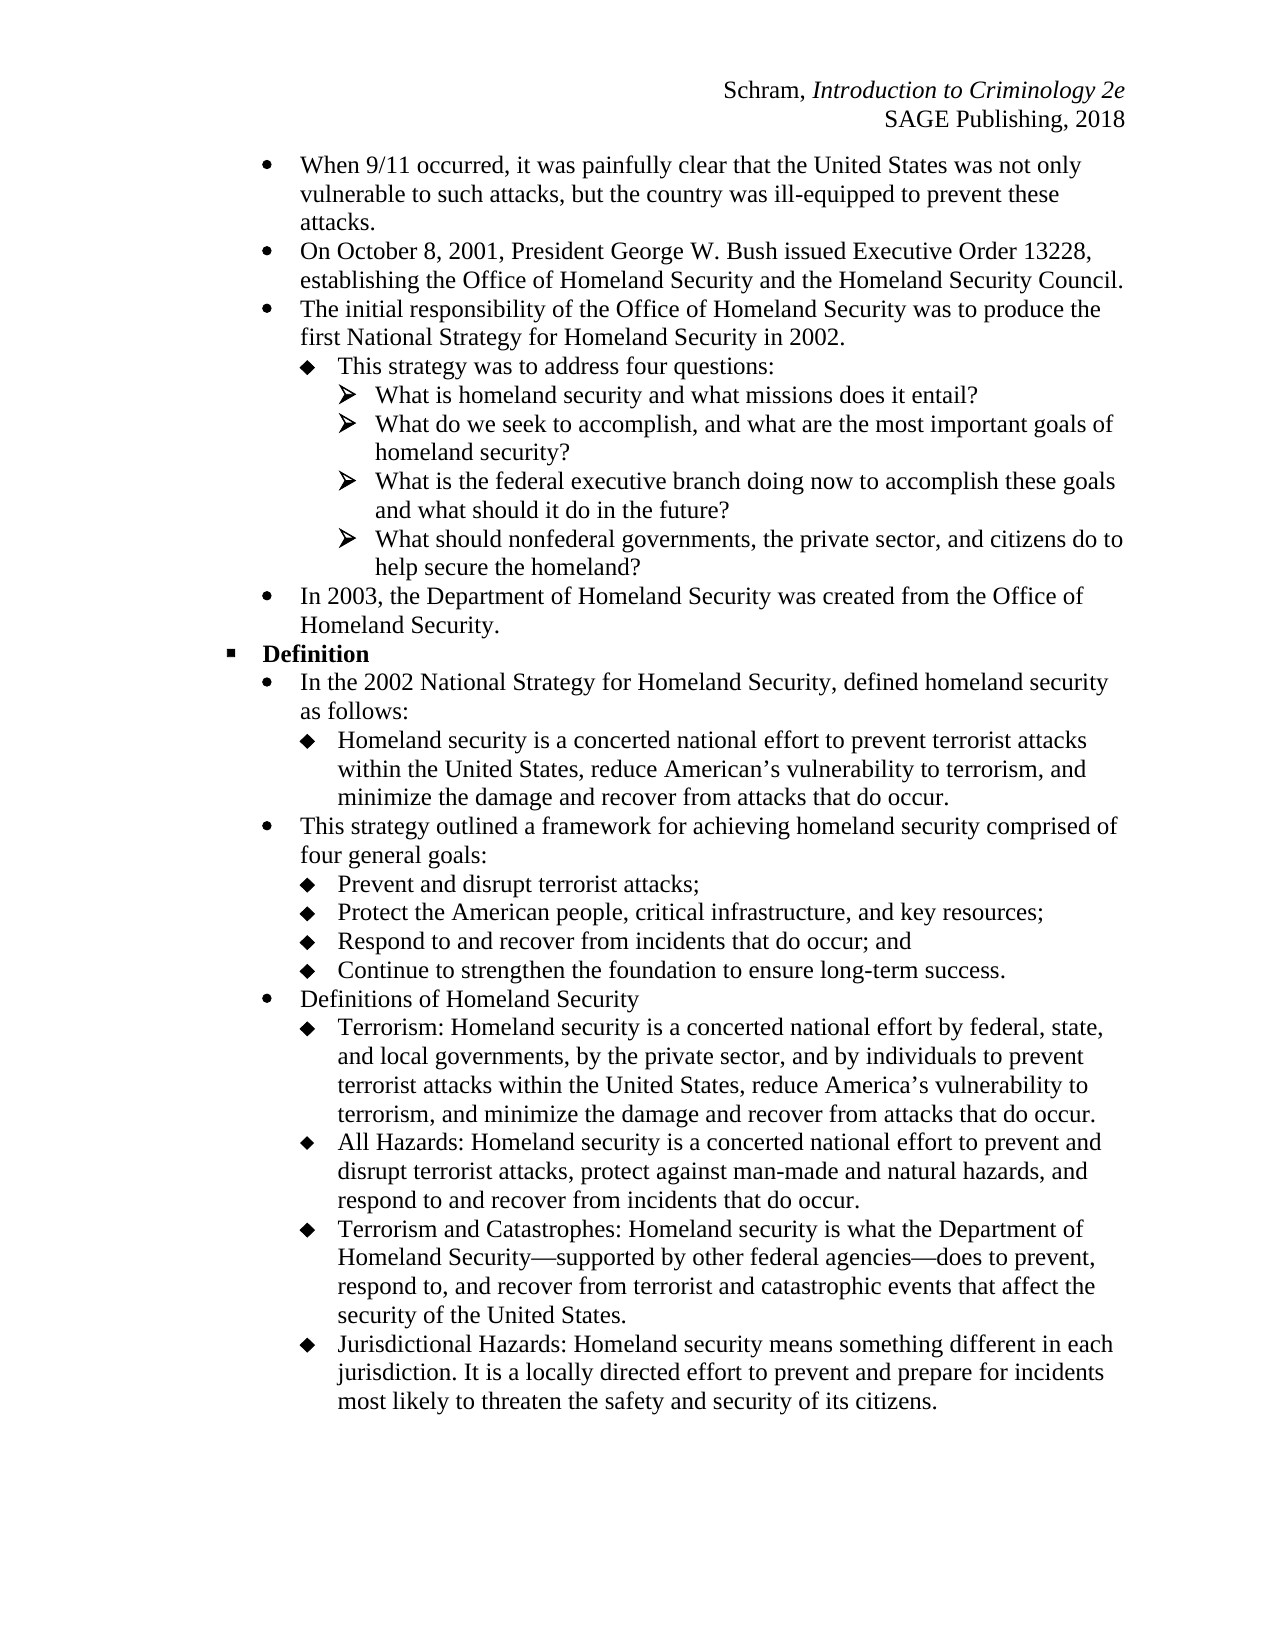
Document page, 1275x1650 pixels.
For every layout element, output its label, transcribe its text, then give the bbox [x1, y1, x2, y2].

list Jurisdictional Hazards: Homeland security means something different in each jurisdiction. It is a locally directed effort to prevent and prepare for incidents most likely to threaten the safety and security of its citizens. [300, 1329, 1125, 1415]
list Continue to strengthen the foundation to ensure long-term success. [300, 955, 1125, 984]
list Protect the American people, critical infrastructure, and key resources; [300, 897, 1125, 926]
list All Hazards: Homeland security is a concerted national effort to prevent and disrupt terrorist attacks, protect against man-made and natural hazards, and respond to and recover from incidents that do occur. [300, 1127, 1125, 1214]
list In 2003, the Department of Homeland Security was created from the Office of Homeland Security. [262, 581, 1125, 639]
list When 9/11 occurred, it was painfully clear that the United States was not only vulnerable to such attacks, but the country was ill-equipped to prevent these attacks. [262, 150, 1125, 236]
list What do we seek to accomplish, and what are the most important goals of homeland security? [337, 409, 1125, 466]
list What is homeland security and what missions does it entail? [337, 380, 1125, 409]
list Respond to and recover from incidents that do occur; and [300, 926, 1125, 955]
list Definition [225, 639, 1125, 667]
list The initial responsibility of the Office of Homeland Security was to produce the first National Strategy for Homeland Security in 2002. [262, 294, 1125, 351]
list What is the federal executive branch doing now to accomplish these goals and what should it do in the future? [337, 466, 1125, 524]
list Terrorism and Catastrophes: Homeland security is what the Department of Homeland Security—supported by other federal agencies—does to prevent, respond to, and recover from terrorist and catastrophic events that affect the security of the United States. [300, 1214, 1125, 1329]
list Homeland security is a concerted national effort to prevent terrorist attacks within the United States, reduce American’s vulnerability to terrorism, and minimize the damage and recover from attacks that do occur. [300, 725, 1125, 811]
list This strategy outlined a framework for achieving homeland security comprised of four general goals: [262, 811, 1125, 869]
list On October 8, 2001, President George W. Bush issued Executive Order 13228, establishing the Office of Homeland Security and the Homeland Security Council. [262, 236, 1125, 294]
list Prevent and disrupt terrorist attacks; [300, 869, 1125, 897]
list Definitions of Homeland Security [262, 984, 1125, 1012]
list What should nonfederal governments, the private sector, and citizens do to help secure the homeland? [337, 524, 1125, 581]
list In the 2002 National Strategy for Homeland Security, defined homeland security as follows: [262, 667, 1125, 725]
list This strategy was to address four questions: [300, 351, 1125, 380]
list Terrorism: Homeland security is a concerted national effort by federal, state, and local governments, by the private sector, and by individuals to prevent terrorist attacks within the United States, reduce America’s vulnerability to terrorism, and minimize the damage and recover from attacks that do occur. [300, 1012, 1125, 1127]
